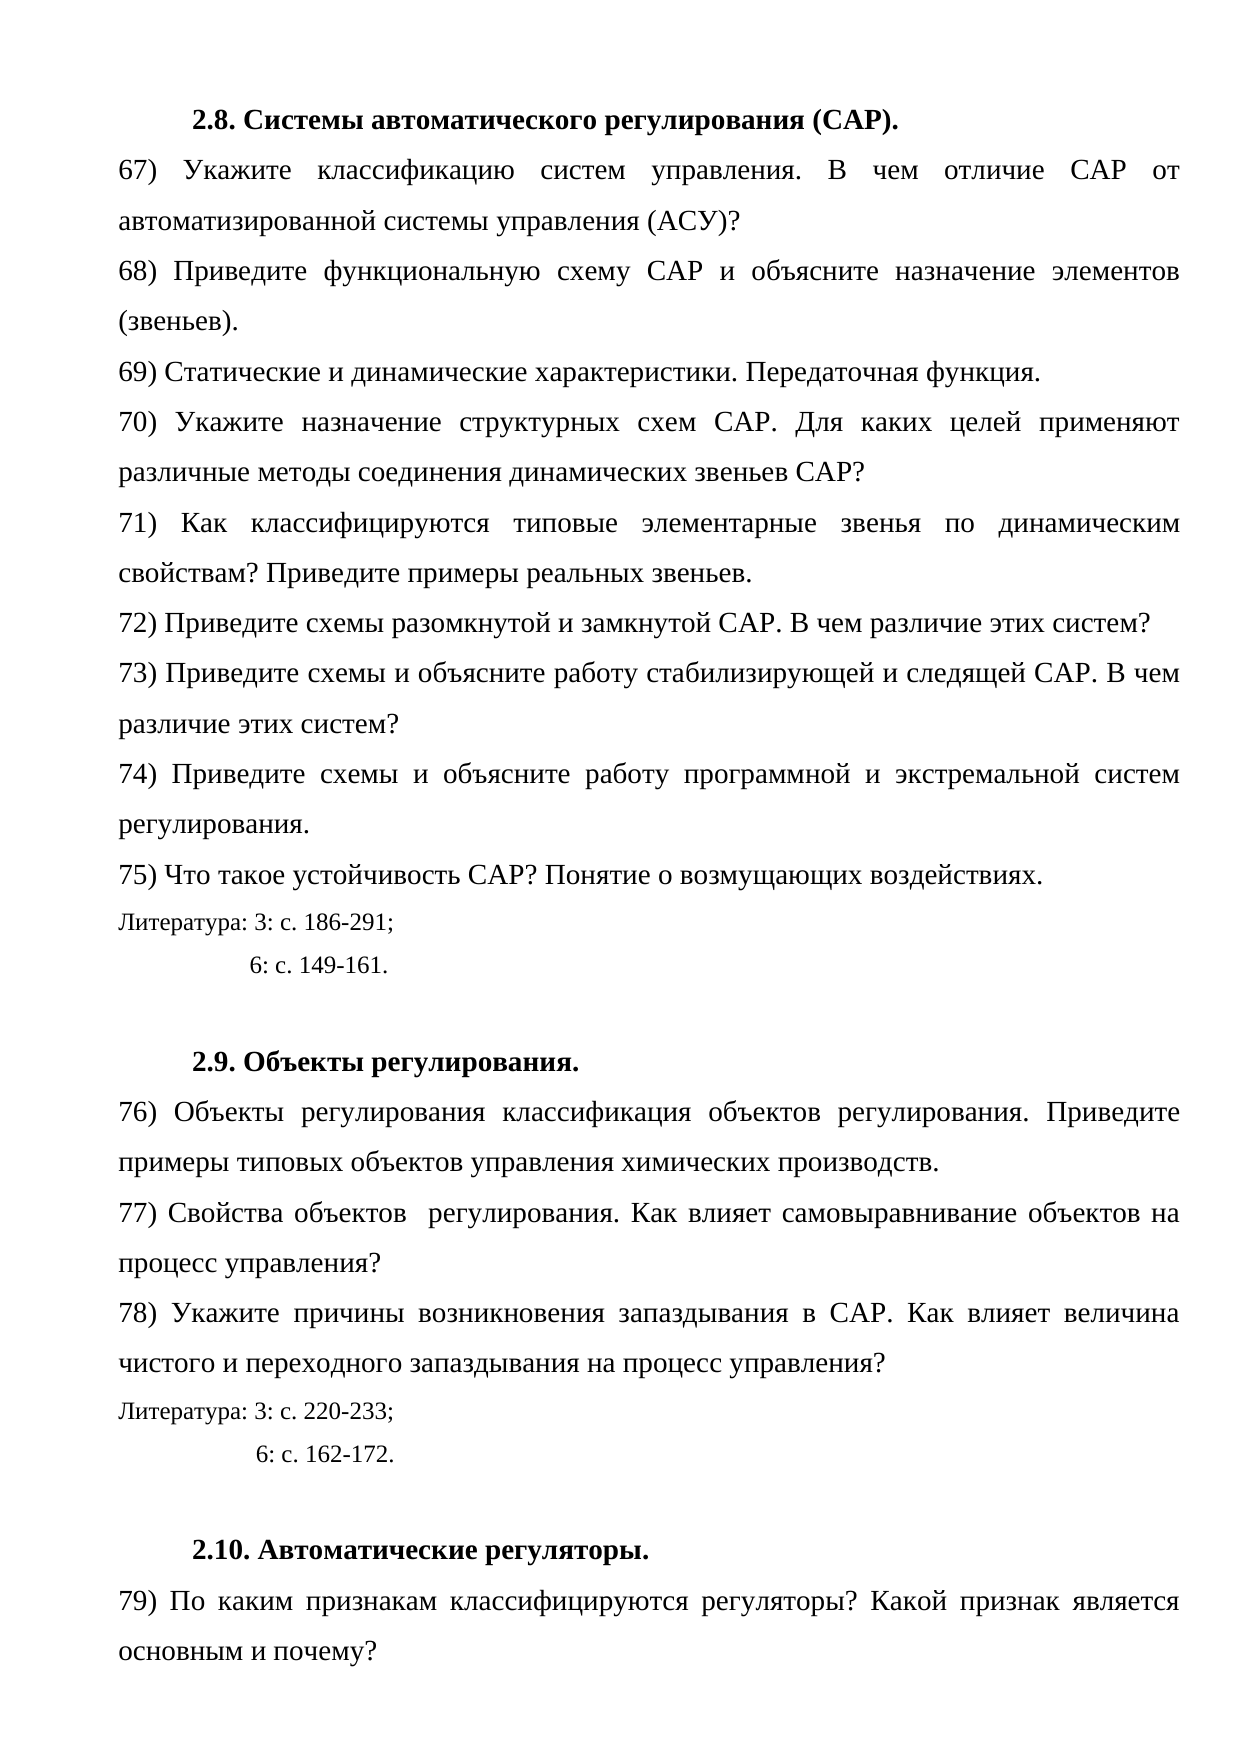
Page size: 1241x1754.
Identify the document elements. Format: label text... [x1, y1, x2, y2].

text 74) Приведите схемы и объясните работу программной и экстремальной систем регулирования. [118, 756, 1181, 840]
text 77) Свойства объектов регулирования. Как влияет самовыравнивание объектов на процесс управления? [118, 1195, 1181, 1278]
text 75) Что такое устойчивость САР? Понятие о возмущающих воздействиях. [118, 857, 1181, 890]
text 6: с. 162-172. [118, 1439, 1181, 1468]
text 67) Укажите классификацию систем управления. В чем отличие САР от автоматизированной системы управления (АСУ)? [118, 152, 1181, 236]
text 78) Укажите причины возникновения запаздывания в САР. Как влияет величина чистого и переходного запаздывания на процесс управления? [118, 1295, 1181, 1379]
text 2.10. Автоматические регуляторы. [118, 1532, 1181, 1566]
text 68) Приведите функциональную схему САР и объясните назначение элементов (звеньев). [118, 253, 1181, 337]
text 6: с. 149-161. [118, 950, 1181, 979]
text 70) Укажите назначение структурных схем САР. Для каких целей применяют различные методы соединения динамических звеньев САР? [118, 404, 1181, 488]
text 72) Приведите схемы разомкнутой и замкнутой САР. В чем различие этих систем? [118, 605, 1181, 639]
text 2.9. Объекты регулирования. [118, 1044, 1181, 1077]
text 79) По каким признакам классифицируются регуляторы? Какой признак является основным и почему? [118, 1583, 1181, 1667]
text 71) Как классифицируются типовые элементарные звенья по динамическим свойствам? Приведите примеры реальных звеньев. [118, 505, 1181, 588]
text Литература: 3: с. 220-233; [118, 1396, 1181, 1425]
text Литература: 3: с. 186-291; [118, 907, 1181, 936]
text 69) Статические и динамические характеристики. Передаточная функция. [118, 354, 1181, 387]
text 2.8. Системы автоматического регулирования (САР). [118, 102, 1181, 136]
text 73) Приведите схемы и объясните работу стабилизирующей и следящей САР. В чем различие этих систем? [118, 656, 1181, 739]
text 76) Объекты регулирования классификация объектов регулирования. Приведите примеры типовых объектов управления химических производств. [118, 1094, 1181, 1178]
